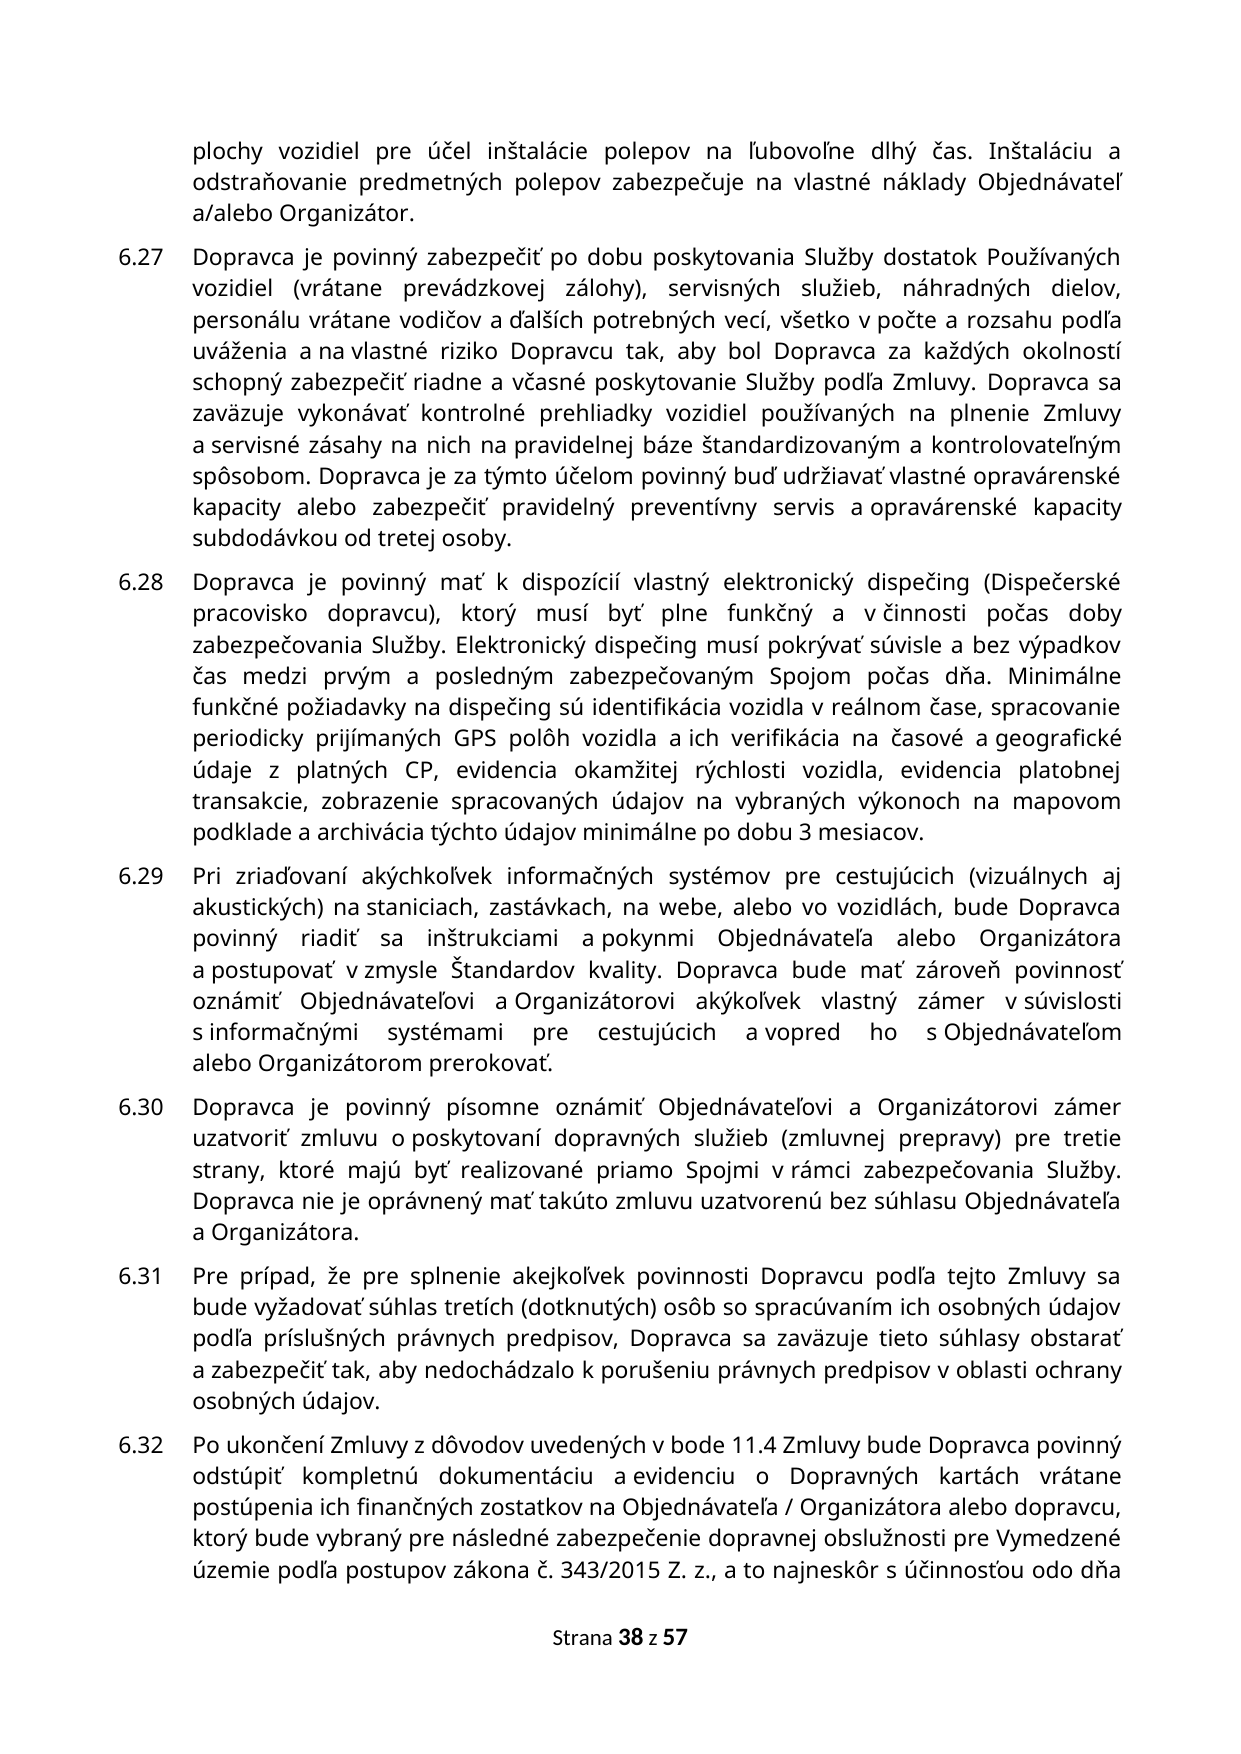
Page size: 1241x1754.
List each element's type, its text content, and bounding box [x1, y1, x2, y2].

subtitle Dopravca je povinný mať k dispozícií vlastný elektronický dispečing (Dispečerské pracovisko dopravcu), ktorý musí byť plne funkčný a v činnosti počas doby zabezpečovania Služby. Elektronický dispečing musí pokrývať súvisle a bez výpadkov čas medzi prvým a posledným zabezpečovaným Spojom počas dňa. Minimálne funkčné požiadavky na dispečing sú identifikácia vozidla v reálnom čase, spracovanie periodicky prijímaných GPS polôh vozidla a ich verifikácia na časové a geografické údaje z platných CP, evidencia okamžitej rýchlosti vozidla, evidencia platobnej transakcie, zobrazenie spracovaných údajov na vybraných výkonoch na mapovom podklade a archivácia týchto údajov minimálne po dobu 3 mesiacov. [118, 566, 1122, 847]
subtitle Dopravca je povinný zabezpečiť po dobu poskytovania Služby dostatok Používaných vozidiel (vrátane prevádzkovej zálohy), servisných služieb, náhradných dielov, personálu vrátane vodičov a ďalších potrebných vecí, všetko v počte a rozsahu podľa uváženia a na vlastné riziko Dopravcu tak, aby bol Dopravca za každých okolností schopný zabezpečiť riadne a včasné poskytovanie Služby podľa Zmluvy. Dopravca sa zaväzuje vykonávať kontrolné prehliadky vozidiel používaných na plnenie Zmluvy a servisné zásahy na nich na pravidelnej báze štandardizovaným a kontrolovateľným spôsobom. Dopravca je za týmto účelom povinný buď udržiavať vlastné opravárenské kapacity alebo zabezpečiť pravidelný preventívny servis a opravárenské kapacity subdodávkou od tretej osoby. [118, 241, 1122, 553]
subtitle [118, 1428, 1122, 1585]
subtitle Dopravca je povinný písomne oznámiť Objednávateľovi a Organizátorovi zámer uzatvoriť zmluvu o poskytovaní dopravných služieb (zmluvnej prepravy) pre tretie strany, ktoré majú byť realizované priamo Spojmi v rámci zabezpečovania Služby. Dopravca nie je oprávnený mať takúto zmluvu uzatvorenú bez súhlasu Objednávateľa a Organizátora. [118, 1091, 1122, 1247]
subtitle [118, 135, 1122, 228]
subtitle Pri zriaďovaní akýchkoľvek informačných systémov pre cestujúcich (vizuálnych aj akustických) na staniciach, zastávkach, na webe, alebo vo vozidlách, bude Dopravca povinný riadiť sa inštrukciami a pokynmi Objednávateľa alebo Organizátora a postupovať v zmysle Štandardov kvality. Dopravca bude mať zároveň povinnosť oznámiť Objednávateľovi a Organizátorovi akýkoľvek vlastný zámer v súvislosti s informačnými systémami pre cestujúcich a vopred ho s Objednávateľom alebo Organizátorom prerokovať. [118, 860, 1122, 1078]
subtitle Pre prípad, že pre splnenie akejkoľvek povinnosti Dopravcu podľa tejto Zmluvy sa bude vyžadovať súhlas tretích (dotknutých) osôb so spracúvaním ich osobných údajov podľa príslušných právnych predpisov, Dopravca sa zaväzuje tieto súhlasy obstarať a zabezpečiť tak, aby nedochádzalo k porušeniu právnych predpisov v oblasti ochrany osobných údajov. [118, 1260, 1122, 1416]
